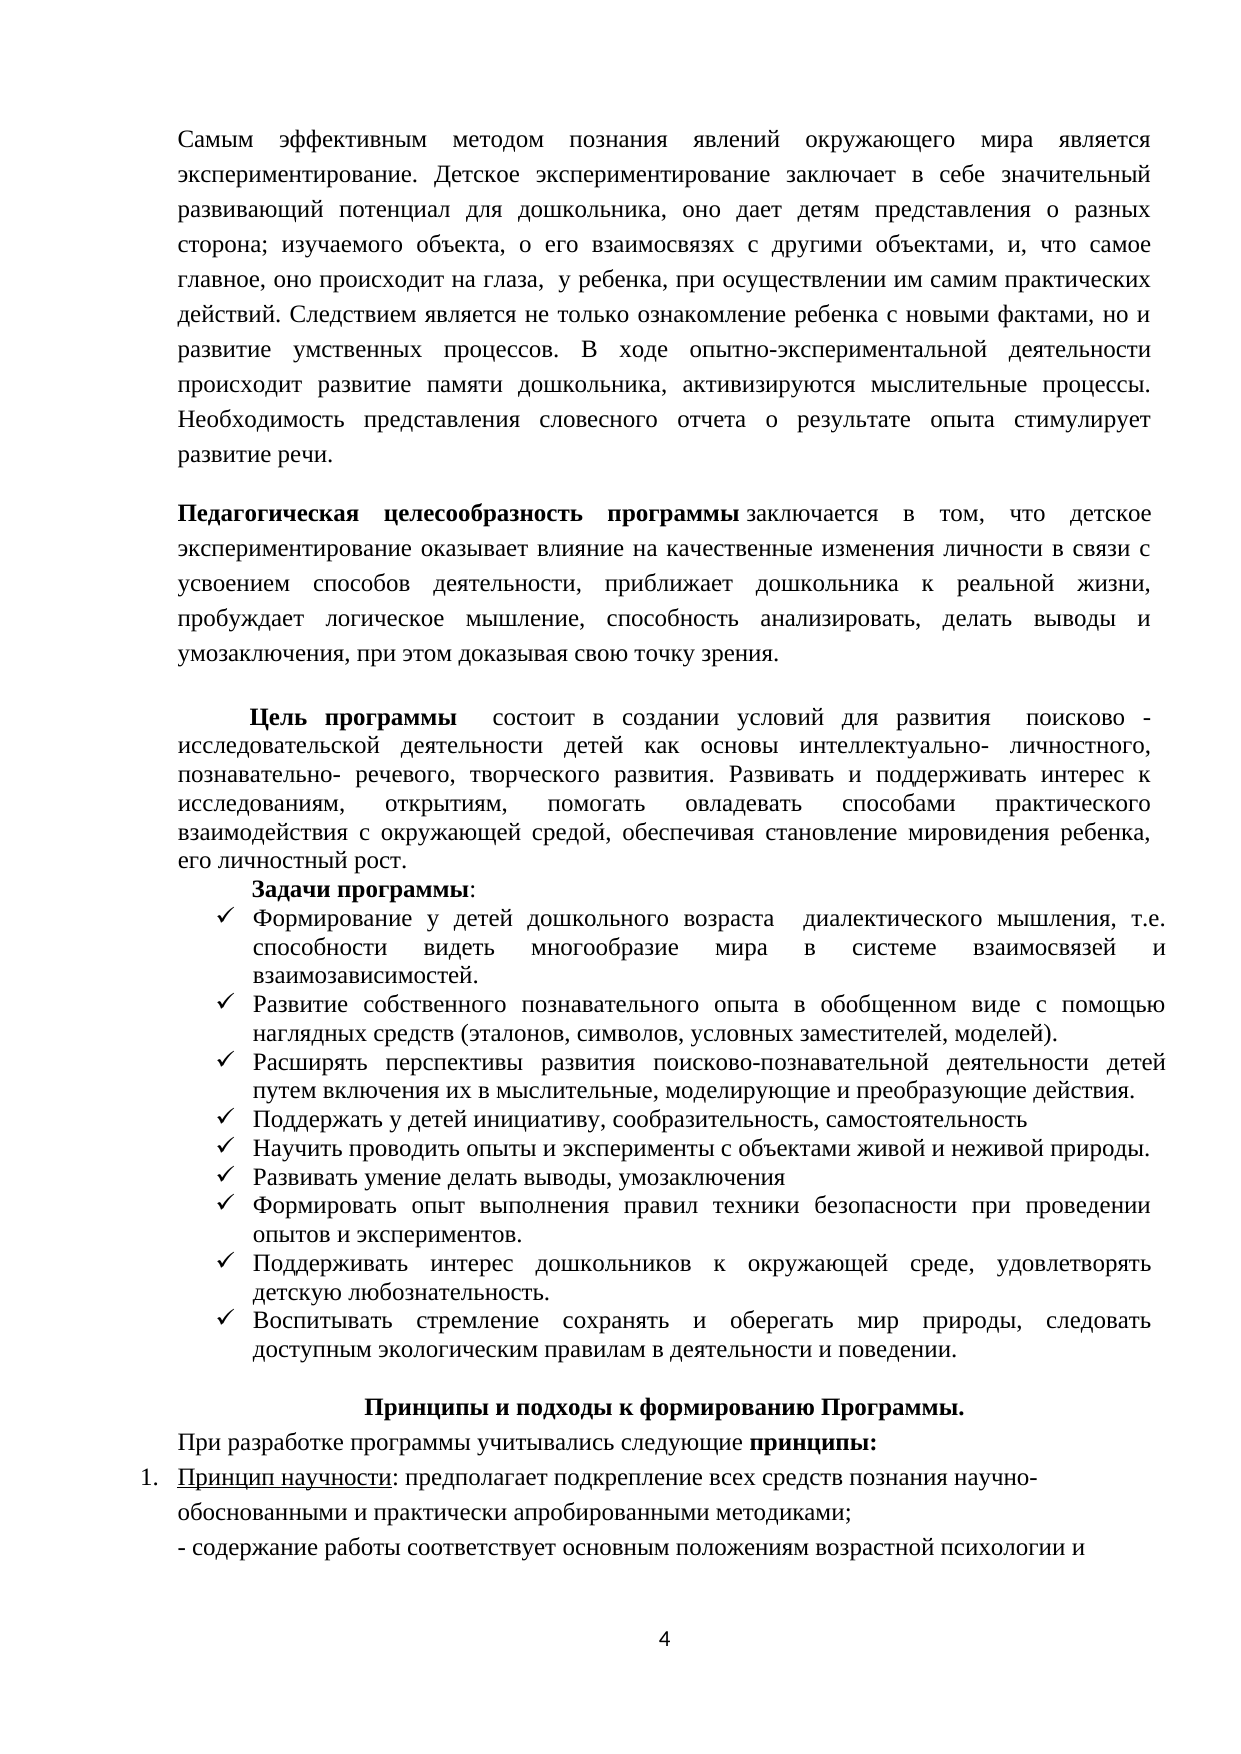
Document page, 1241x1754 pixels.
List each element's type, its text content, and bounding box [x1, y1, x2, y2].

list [140, 1455, 1152, 1560]
list Поддерживать интерес дошкольников к окружающей среде, удовлетворять детскую любознательность. [215, 1248, 1152, 1305]
list Расширять перспективы развития поисково-познавательной деятельности детей путем включения их в мыслительные, моделирующие и преобразующие действия. [215, 1047, 1167, 1104]
list Научить проводить опыты и эксперименты с объектами живой и неживой природы. [215, 1133, 1152, 1162]
text Цель программы состоит в создании условий для развития поисково - исследовательской деятельности детей как основы интеллектуально- личностного, познавательно- речевого, творческого развития. Развивать и поддерживать интерес к исследованиям, открытиям, помогать овладевать способами практического взаимодействия с окружающей средой, обеспечивая становление мировидения ребенка, его личностный рост. [178, 702, 1152, 874]
list Развитие собственного познавательного опыта в обобщенном виде с помощью наглядных средств (эталонов, символов, условных заместителей, моделей). [215, 989, 1167, 1047]
list Воспитывать стремление сохранять и оберегать мир природы, следовать доступным экологическим правилам в деятельности и поведении. [215, 1305, 1152, 1363]
list Формировать опыт выполнения правил техники безопасности при проведении опытов и экспериментов. [215, 1190, 1152, 1248]
list Развивать умение делать выводы, умозаключения [215, 1162, 1152, 1190]
text Принципы и подходы к формированию Программы. [177, 1392, 1152, 1420]
list Формирование у детей дошкольного возраста диалектического мышления, т.е. способности видеть многообразие мира в системе взаимосвязей и взаимозависимостей. [215, 903, 1167, 989]
text При разработке программы учитывались следующие принципы: [177, 1420, 1152, 1455]
text Педагогическая целесообразность программы заключается в том, что детское экспериментирование оказывает влияние на качественные изменения личности в связи с усвоением способов деятельности, приближает дошкольника к реальной жизни, пробуждает логическое мышление, способность анализировать, делать выводы и умозаключения, при этом доказывая свою точку зрения. [177, 492, 1152, 667]
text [177, 118, 1152, 468]
text Задачи программы: [236, 874, 1152, 903]
list Поддержать у детей инициативу, сообразительность, самостоятельность [215, 1104, 1152, 1133]
